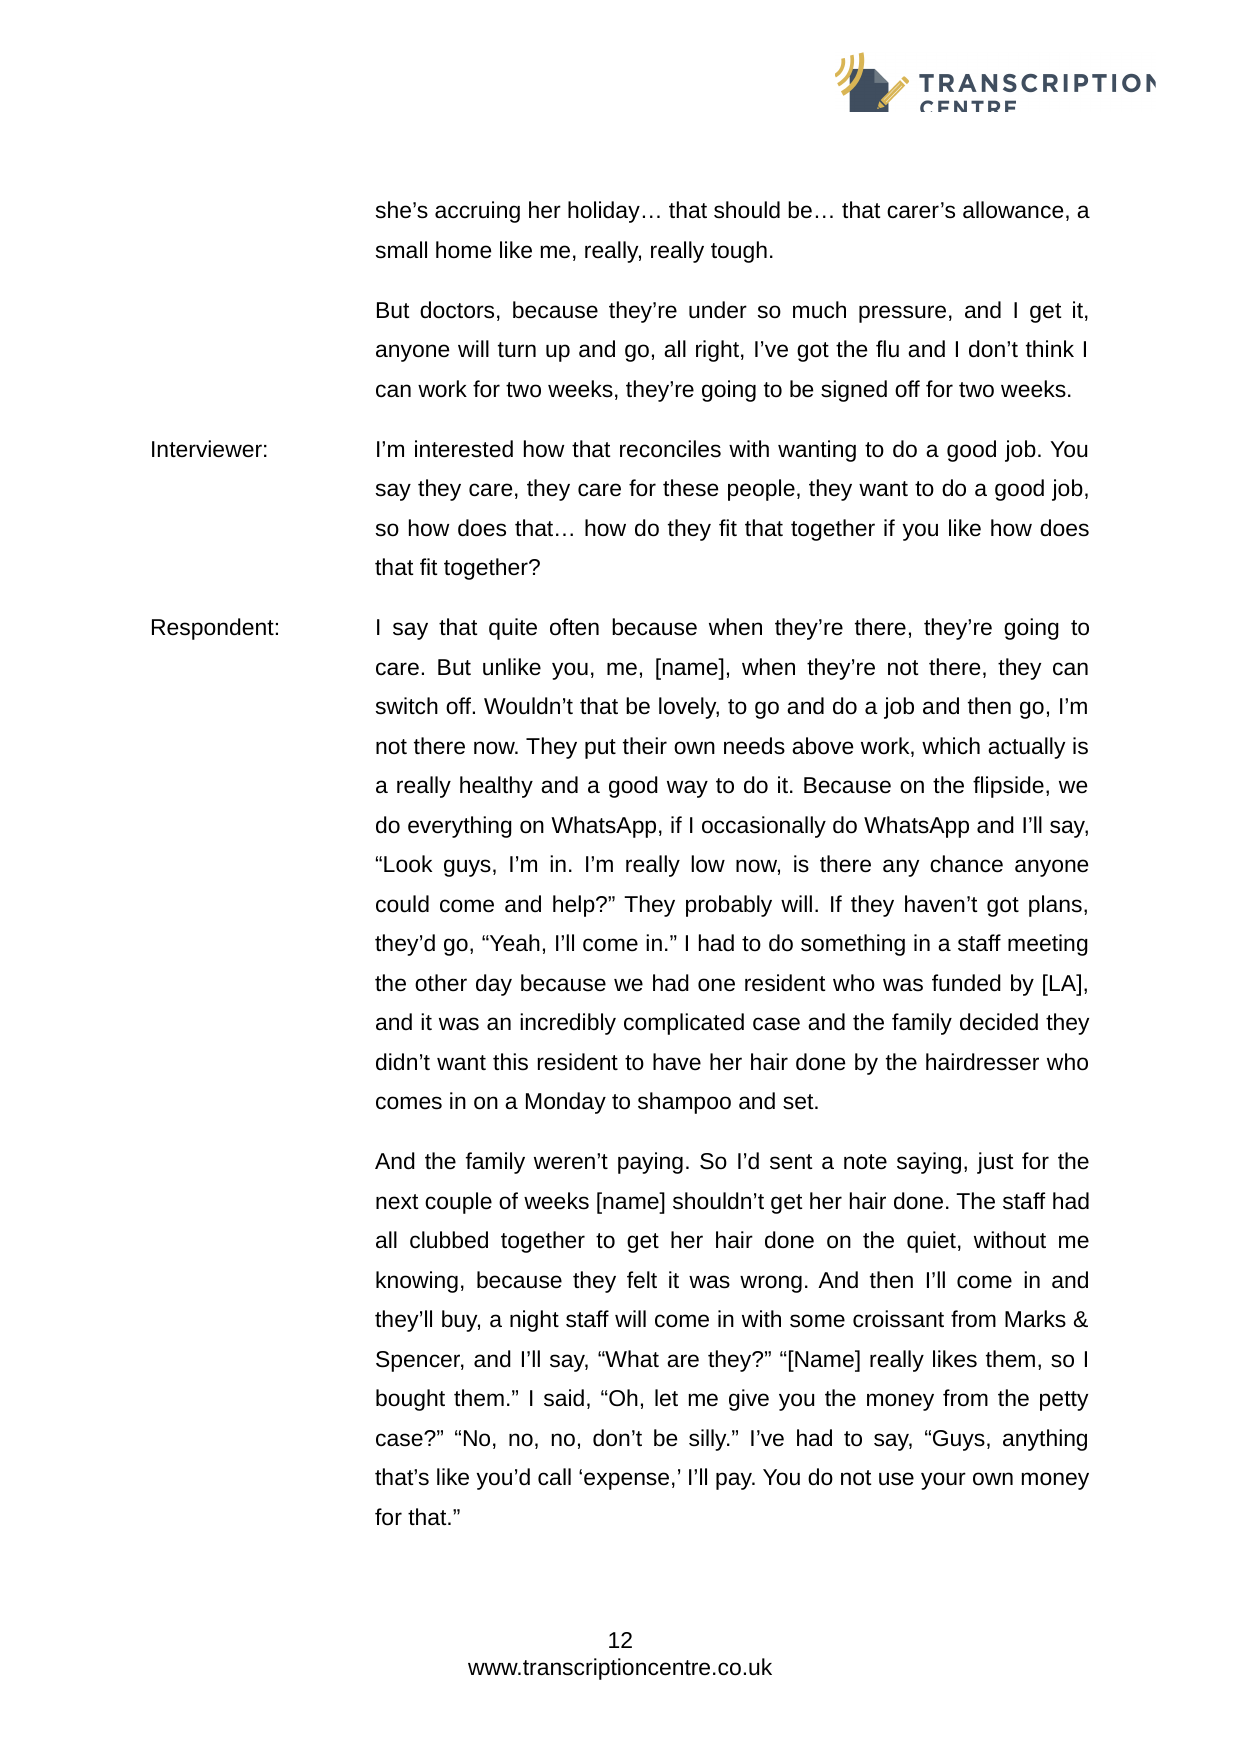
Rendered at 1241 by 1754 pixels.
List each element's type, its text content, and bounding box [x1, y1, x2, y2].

picture [834, 52, 1156, 112]
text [150, 197, 1090, 263]
text Respondent: I say that quite often because when they’re there, they’re going to care. But unlike you, me, [name], when they’re not there, they can switch off. Wouldn’t that be lovely, to go and do a job and then go, I’m not there now. They put their own needs above work, which actually is a really healthy and a good way to do it. Because on the flipside, we do everything on WhatsApp, if I occasionally do WhatsApp and I’ll say, “Look guys, I’m in. I’m really low now, is there any chance anyone could come and help?” They probably will. If they haven’t got plans, they’d go, “Yeah, I’ll come in.” I had to do something in a staff meeting the other day because we had one resident who was funded by [LA], and it was an incredibly complicated case and the family decided they didn’t want this resident to have her hair done by the hairdresser who comes in on a Monday to shampoo and set. [150, 614, 1090, 1114]
text And the family weren’t paying. So I’d sent a note saying, just for the next couple of weeks [name] shouldn’t get her hair done. The staff had all clubbed together to get her hair done on the quiet, without me knowing, because they felt it was wrong. And then I’ll come in and they’ll buy, a night staff will come in with some croissant from Marks & Spencer, and I’ll say, “What are they?” “[Name] really likes them, so I bought them.” I said, “Oh, let me give you the money from the petty case?” “No, no, no, don’t be silly.” I’ve had to say, “Guys, anything that’s like you’d call ‘expense,’ I’ll pay. You do not use your own money for that.” [150, 1148, 1090, 1530]
text But doctors, because they’re under so much pressure, and I get it, anyone will turn up and go, all right, I’ve got the flu and I don’t think I can work for two weeks, they’re going to be signed off for two weeks. [150, 297, 1090, 402]
text Interviewer: I’m interested how that reconciles with wanting to do a good job. You say they care, they care for these people, they want to do a good job, so how does that… how do they fit that together if you like how does that fit together? [150, 436, 1090, 581]
